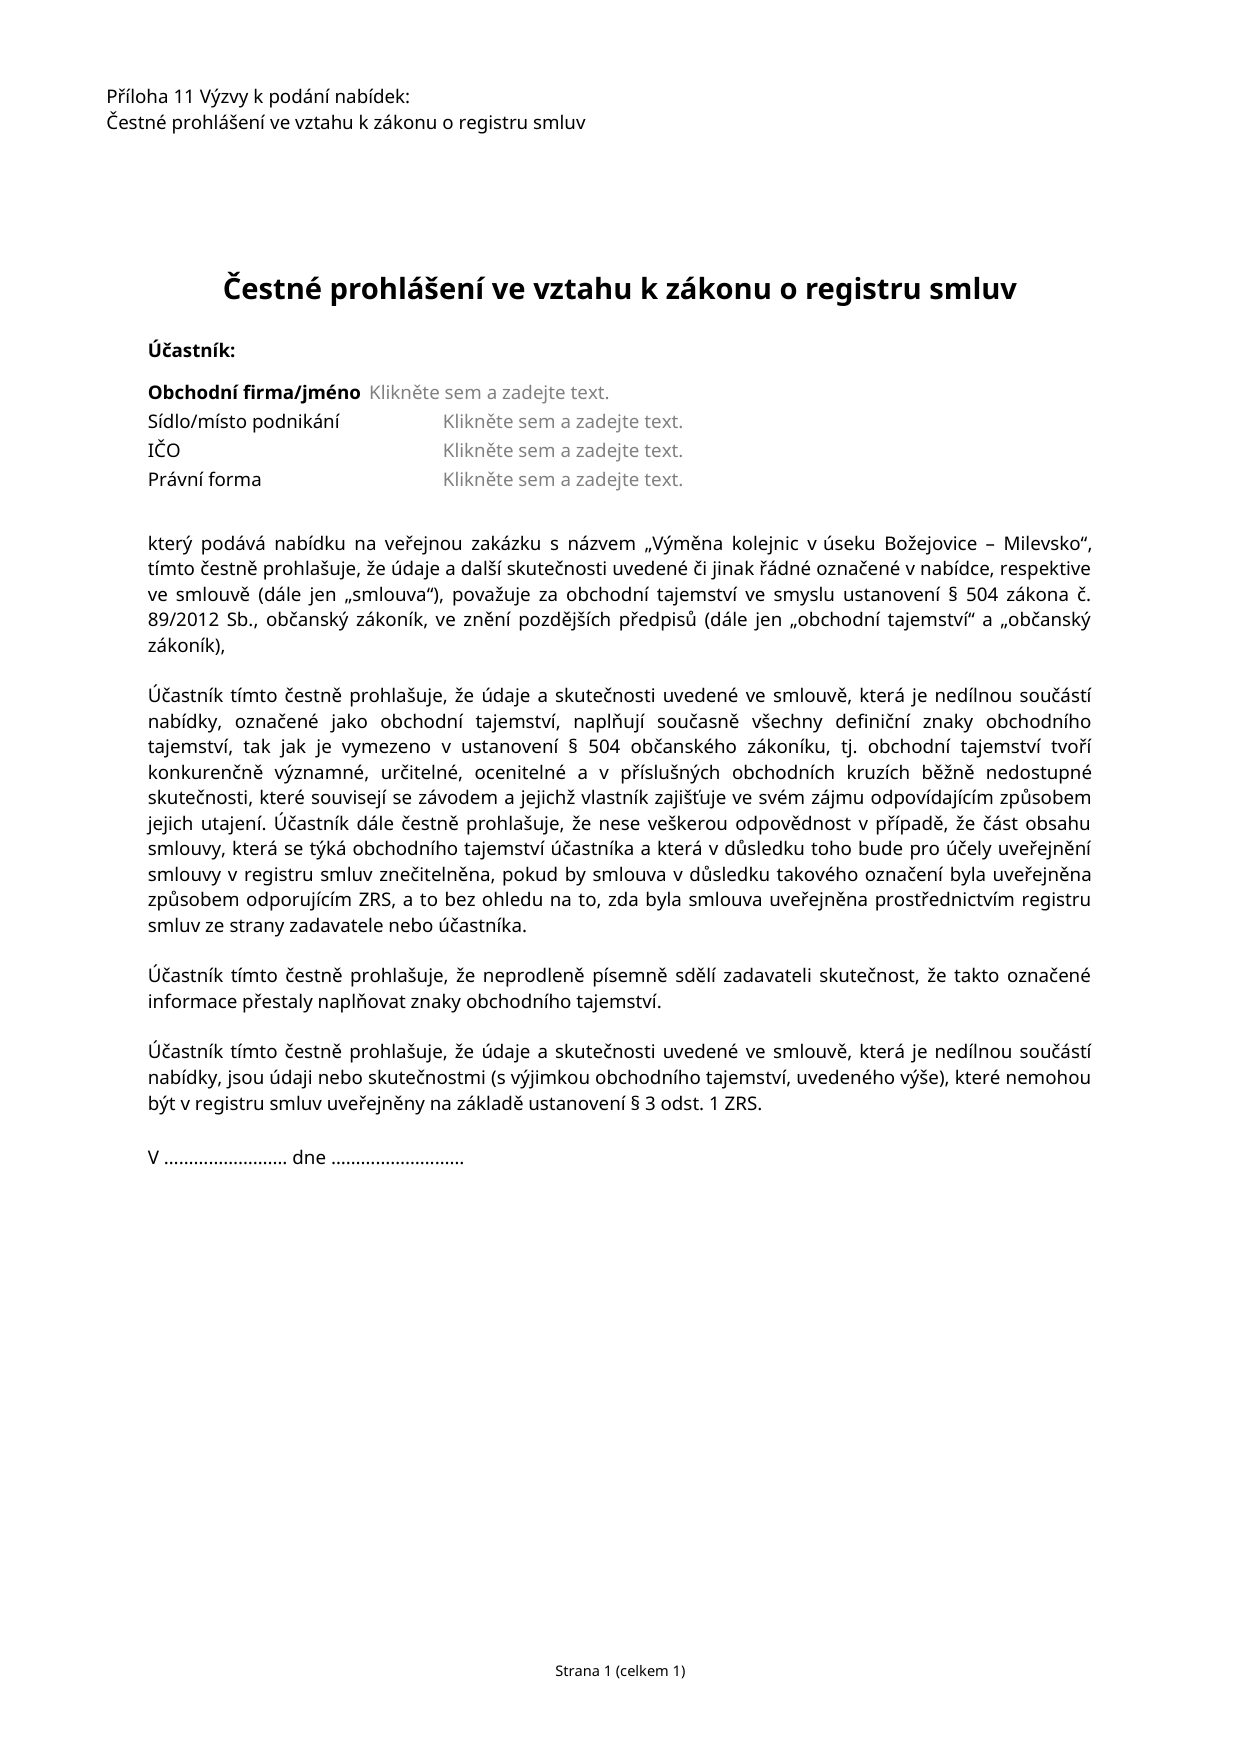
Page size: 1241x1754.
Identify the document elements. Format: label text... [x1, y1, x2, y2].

text IČO [148, 434, 1093, 463]
text V ………………….… dne ……………………… [148, 1140, 1092, 1169]
text Účastník tímto čestně prohlašuje, že údaje a skutečnosti uvedené ve smlouvě, která je nedílnou součástí nabídky, označené jako obchodní tajemství, naplňují současně všechny definiční znaky obchodního tajemství, tak jak je vymezeno v ustanovení § 504 občanského zákoníku, tj. obchodní tajemství tvoří konkurenčně významné, určitelné, ocenitelné a v příslušných obchodních kruzích běžně nedostupné skutečnosti, které souvisejí se závodem a jejichž vlastník zajišťuje ve svém zájmu odpovídajícím způsobem jejich utajení. Účastník dále čestně prohlašuje, že nese veškerou odpovědnost v případě, že část obsahu smlouvy, která se týká obchodního tajemství účastníka a která v důsledku toho bude pro účely uveřejnění smlouvy v registru smluv znečitelněna, pokud by smlouva v důsledku takového označení byla uveřejněna způsobem odporujícím ZRS, a to bez ohledu na to, zda byla smlouva uveřejněna prostřednictvím registru smluv ze strany zadavatele nebo účastníka. [148, 683, 1093, 938]
text Sídlo/místo podnikání [148, 405, 1093, 434]
text Obchodní firma/jméno [148, 376, 1093, 405]
text Účastník: [148, 333, 1093, 364]
text Účastník tímto čestně prohlašuje, že neprodleně písemně sdělí zadavateli skutečnost, že takto označené informace přestaly naplňovat znaky obchodního tajemství. [148, 963, 1093, 1014]
text který podává nabídku na veřejnou zakázku s názvem „Výměna kolejnic v úseku Božejovice – Milevsko“, tímto čestně prohlašuje, že údaje a další skutečnosti uvedené či jinak řádné označené v nabídce, respektive ve smlouvě (dále jen „smlouva“), považuje za obchodní tajemství ve smyslu ustanovení § 504 zákona č. 89/2012 Sb., občanský zákoník, ve znění pozdějších předpisů (dále jen „obchodní tajemství“ a „občanský zákoník), [148, 530, 1093, 658]
text Účastník tímto čestně prohlašuje, že údaje a skutečnosti uvedené ve smlouvě, která je nedílnou součástí nabídky, jsou údaji nebo skutečnostmi (s výjimkou obchodního tajemství, uvedeného výše), které nemohou být v registru smluv uveřejněny na základě ustanovení § 3 odst. 1 ZRS. [148, 1039, 1093, 1115]
title Čestné prohlášení ve vztahu k zákonu o registru smluv [148, 268, 1093, 308]
text Právní forma [148, 463, 1093, 492]
